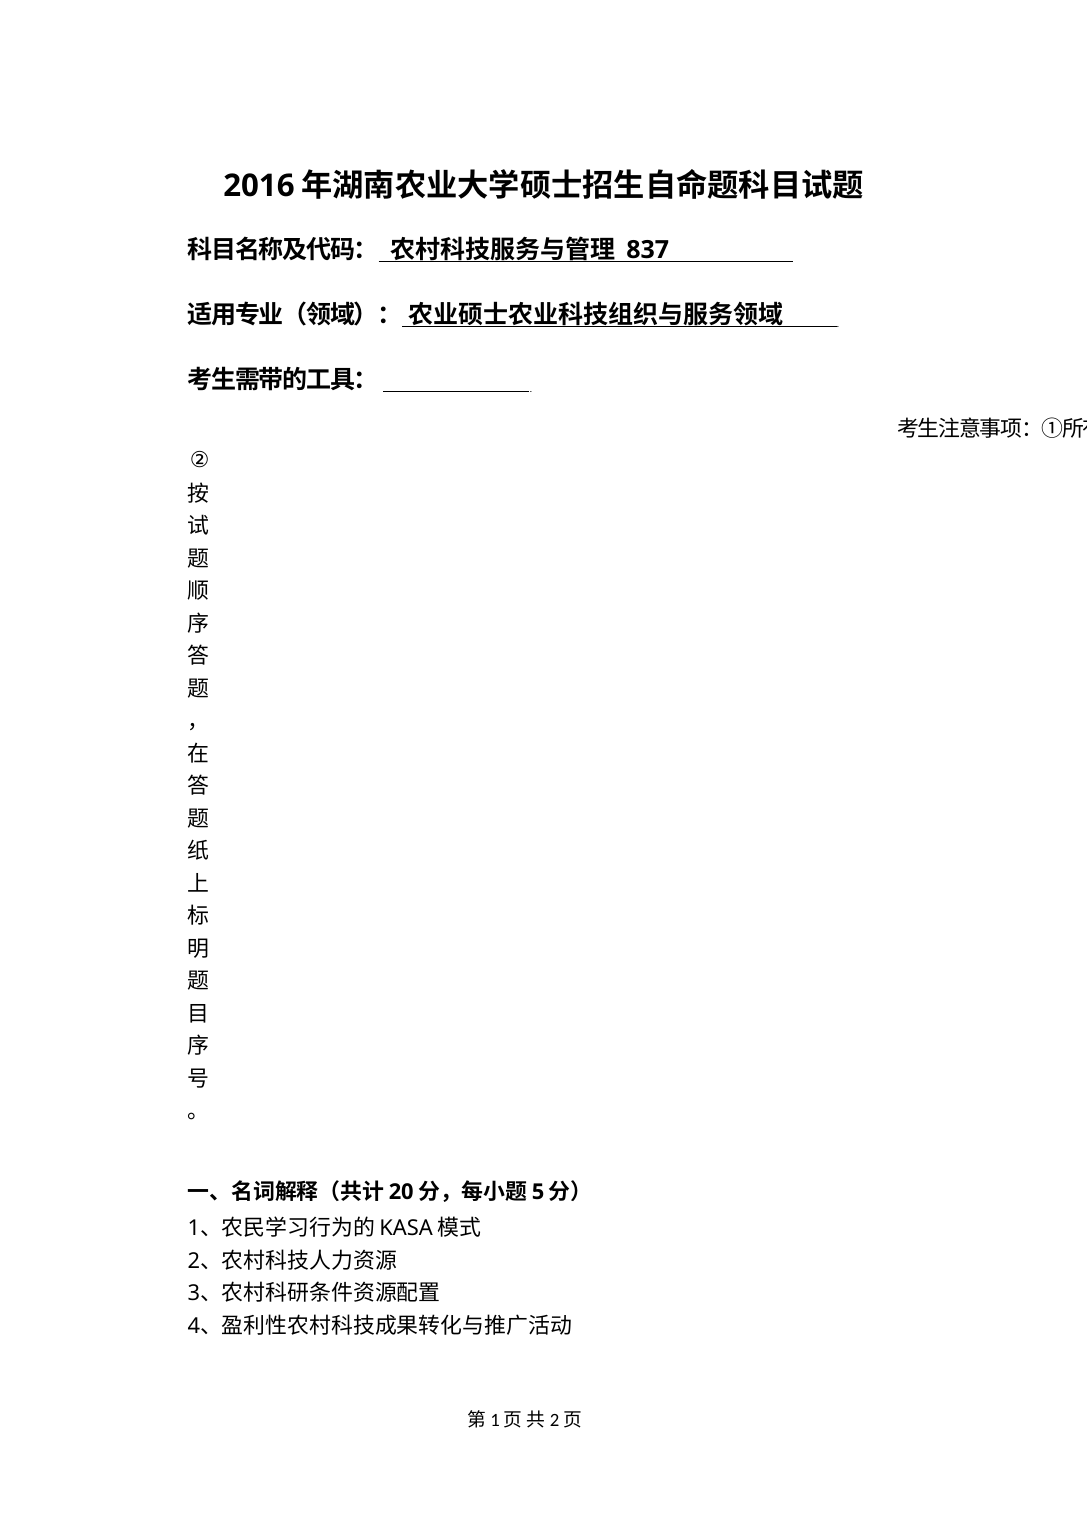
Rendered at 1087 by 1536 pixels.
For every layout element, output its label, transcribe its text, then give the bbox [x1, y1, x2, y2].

list 3、农村科研条件资源配置 [187, 1275, 899, 1307]
text 考生需带的工具： [187, 345, 899, 410]
text 适用专业（领域）： 农业硕士农业科技组织与服务领域 [187, 280, 899, 345]
text 科目名称及代码： 农村科技服务与管理 837 [187, 215, 899, 280]
list 4、盈利性农村科技成果转化与推广活动 [187, 1307, 899, 1340]
text 考生注意事项：①所有答案必须做在答题纸上，做在试题纸上一律无效； [897, 410, 1087, 443]
text 2、农村科技人力资源 [187, 1242, 899, 1275]
text 1、农民学习行为的KASA模式 [187, 1210, 899, 1242]
text 2016年湖南农业大学硕士招生自命题科目试题 [187, 150, 899, 215]
list 名词解释（共计20分，每小题5分） [187, 1158, 899, 1210]
